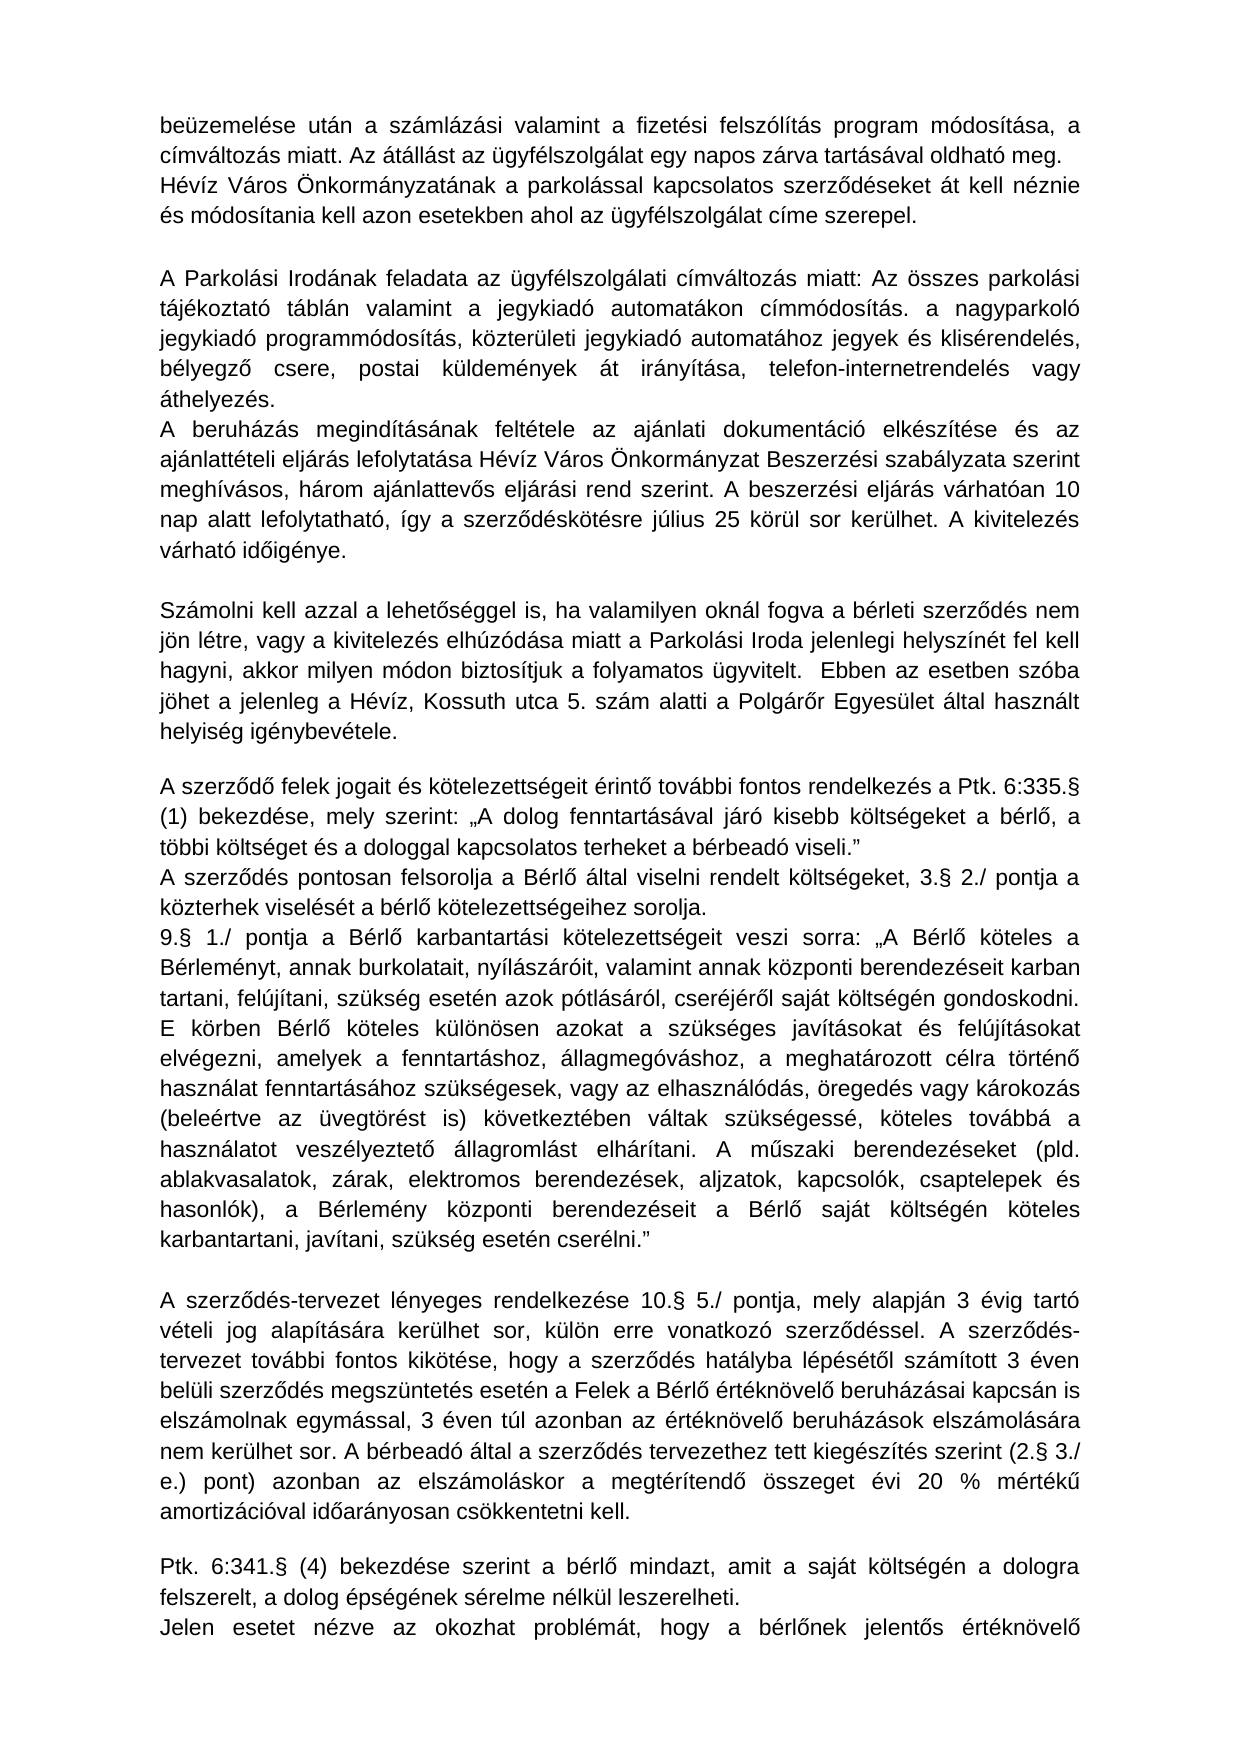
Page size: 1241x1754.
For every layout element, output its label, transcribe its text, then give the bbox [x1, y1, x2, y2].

text Számolni kell azzal a lehetőséggel is, ha valamilyen oknál fogva a bérleti szerződés nem jön létre, vagy a kivitelezés elhúzódása miatt a Parkolási Iroda jelenlegi helyszínét fel kell hagyni, akkor milyen módon biztosítjuk a folyamatos ügyvitelt. Ebben az esetben szóba jöhet a jelenleg a Hévíz, Kossuth utca 5. szám alatti a Polgárőr Egyesület által használt helyiség igénybevétele. [159, 597, 1081, 744]
text A beruházás megindításának feltétele az ajánlati dokumentáció elkészítése és az ajánlattételi eljárás lefolytatása Hévíz Város Önkormányzat Beszerzési szabályzata szerint meghívásos, három ajánlattevős eljárási rend szerint. A beszerzési eljárás várhatóan 10 nap alatt lefolytatható, így a szerződéskötésre július 25 körül sor kerülhet. A kivitelezés várható időigénye. [159, 416, 1081, 563]
text Hévíz Város Önkormányzatának a parkolással kapcsolatos szerződéseket át kell néznie és módosítania kell azon esetekben ahol az ügyfélszolgálat címe szerepel. [159, 172, 1081, 229]
text A szerződés pontosan felsorolja a Bérlő által viselni rendelt költségeket, 3.§ 2./ pontja a közterhek viselését a bérlő kötelezettségeihez sorolja. [159, 864, 1081, 920]
text A szerződés-tervezet lényeges rendelkezése 10.§ 5./ pontja, mely alapján 3 évig tartó vételi jog alapítására kerülhet sor, külön erre vonatkozó szerződéssel. A szerződés-tervezet további fontos kikötése, hogy a szerződés hatályba lépésétől számított 3 éven belüli szerződés megszüntetés esetén a Felek a Bérlő értéknövelő beruházásai kapcsán is elszámolnak egymással, 3 éven túl azonban az értéknövelő beruházások elszámolására nem kerülhet sor. A bérbeadó által a szerződés tervezethez tett kiegészítés szerint (2.§ 3./ e.) pont) azonban az elszámoláskor a megtérítendő összeget évi 20 % mértékű amortizációval időarányosan csökkentetni kell. [159, 1287, 1081, 1524]
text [159, 112, 1081, 168]
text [159, 1614, 1081, 1640]
text 9.§ 1./ pontja a Bérlő karbantartási kötelezettségeit veszi sorra: „A Bérlő köteles a Bérleményt, annak burkolatait, nyílászáróit, valamint annak központi berendezéseit karban tartani, felújítani, szükség esetén azok pótlásáról, cseréjéről saját költségén gondoskodni. E körben Bérlő köteles különösen azokat a szükséges javításokat és felújításokat elvégezni, amelyek a fenntartáshoz, állagmegóváshoz, a meghatározott célra történő használat fenntartásához szükségesek, vagy az elhasználódás, öregedés vagy károkozás (beleértve az üvegtörést is) következtében váltak szükségessé, köteles továbbá a használatot veszélyeztető állagromlást elhárítani. A műszaki berendezéseket (pld. ablakvasalatok, zárak, elektromos berendezések, aljzatok, kapcsolók, csaptelepek és hasonlók), a Bérlemény központi berendezéseit a Bérlő saját költségén köteles karbantartani, javítani, szükség esetén cserélni.” [159, 924, 1081, 1253]
text Ptk. 6:341.§ (4) bekezdése szerint a bérlő mindazt, amit a saját költségén a dologra felszerelt, a dolog épségének sérelme nélkül leszerelheti. [159, 1553, 1081, 1610]
text A Parkolási Irodának feladata az ügyfélszolgálati címváltozás miatt: Az összes parkolási tájékoztató táblán valamint a jegykiadó automatákon címmódosítás. a nagyparkoló jegykiadó programmódosítás, közterületi jegykiadó automatához jegyek és klisérendelés, bélyegző csere, postai küldemények át irányítása, telefon-internetrendelés vagy áthelyezés. [159, 265, 1081, 412]
text A szerződő felek jogait és kötelezettségeit érintő további fontos rendelkezés a Ptk. 6:335.§ (1) bekezdése, mely szerint: „A dolog fenntartásával járó kisebb költségeket a bérlő, a többi költséget és a dologgal kapcsolatos terheket a bérbeadó viseli.” [159, 773, 1081, 860]
